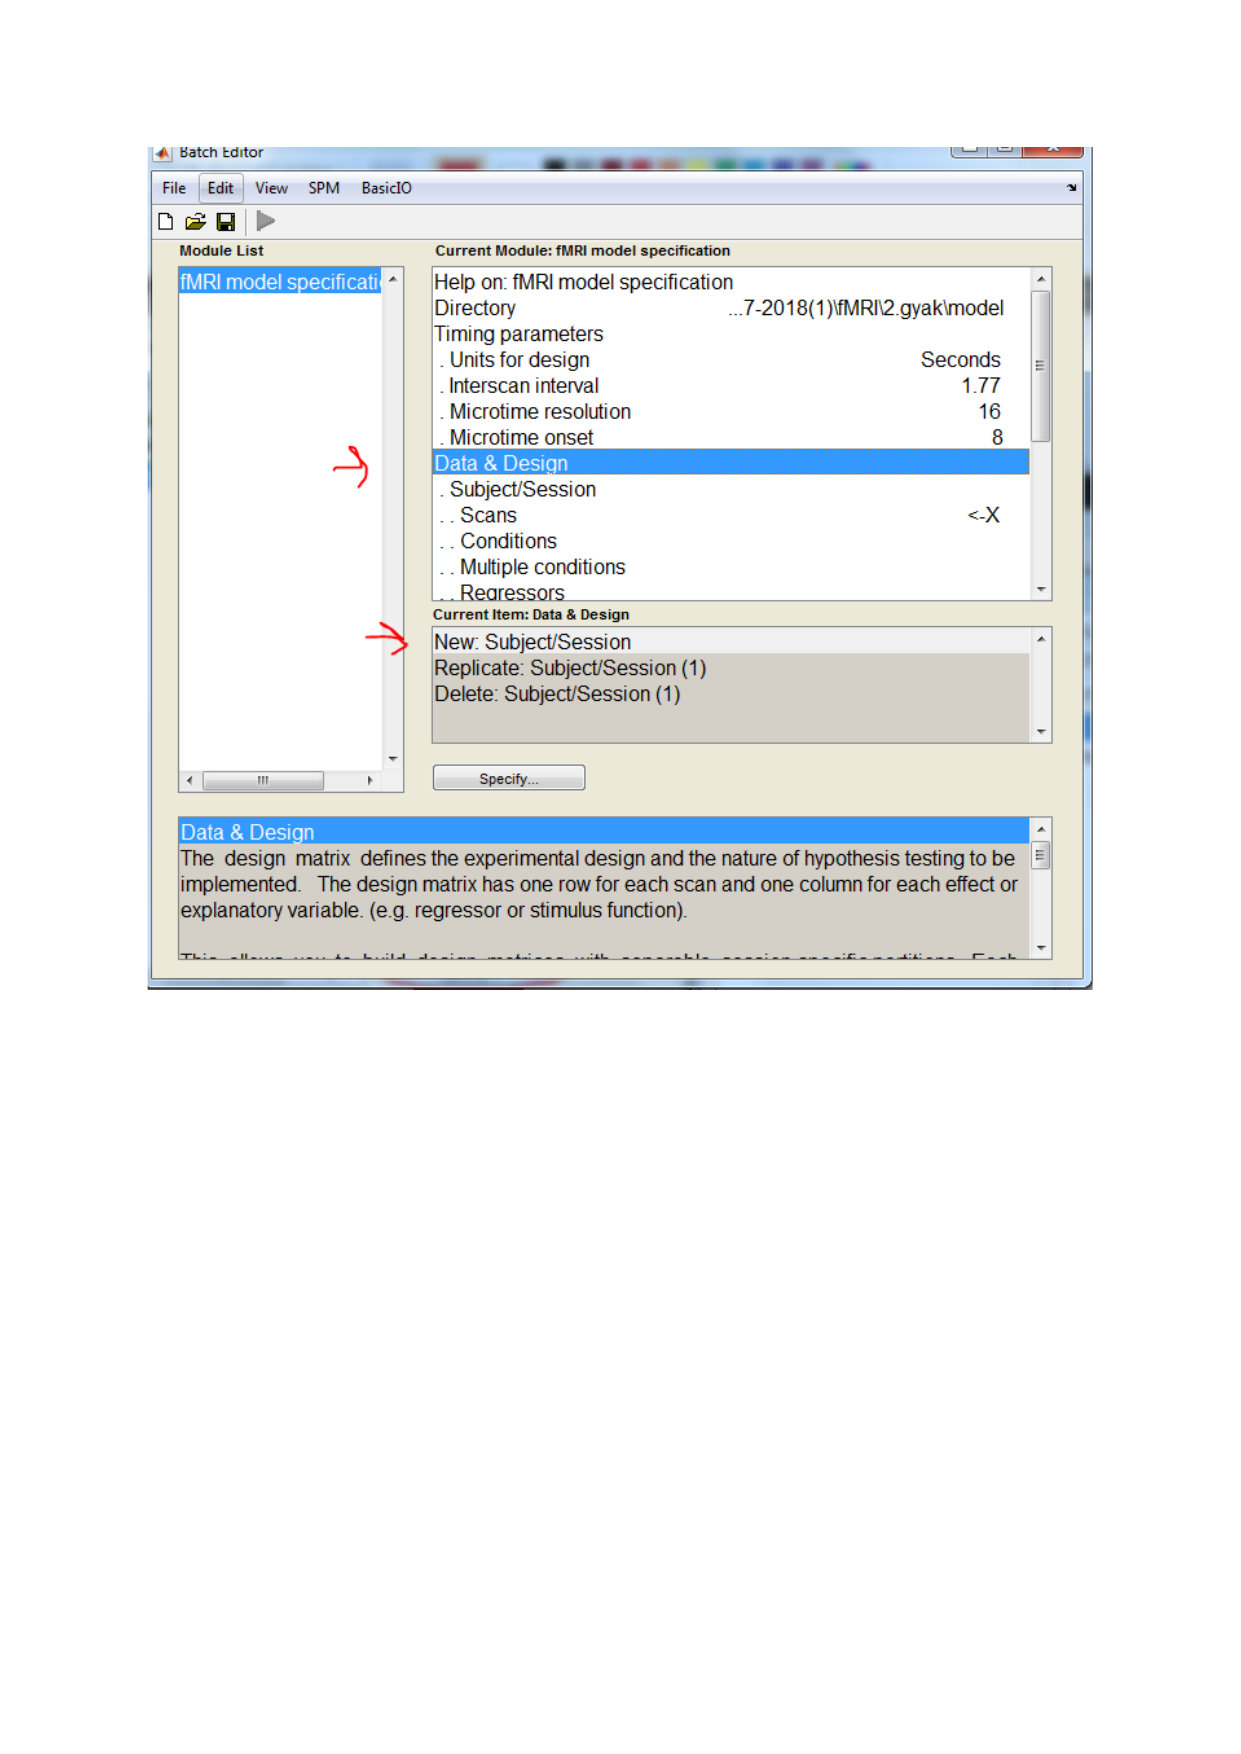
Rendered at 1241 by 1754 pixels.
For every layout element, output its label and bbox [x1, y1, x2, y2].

picture [147, 147, 1093, 990]
